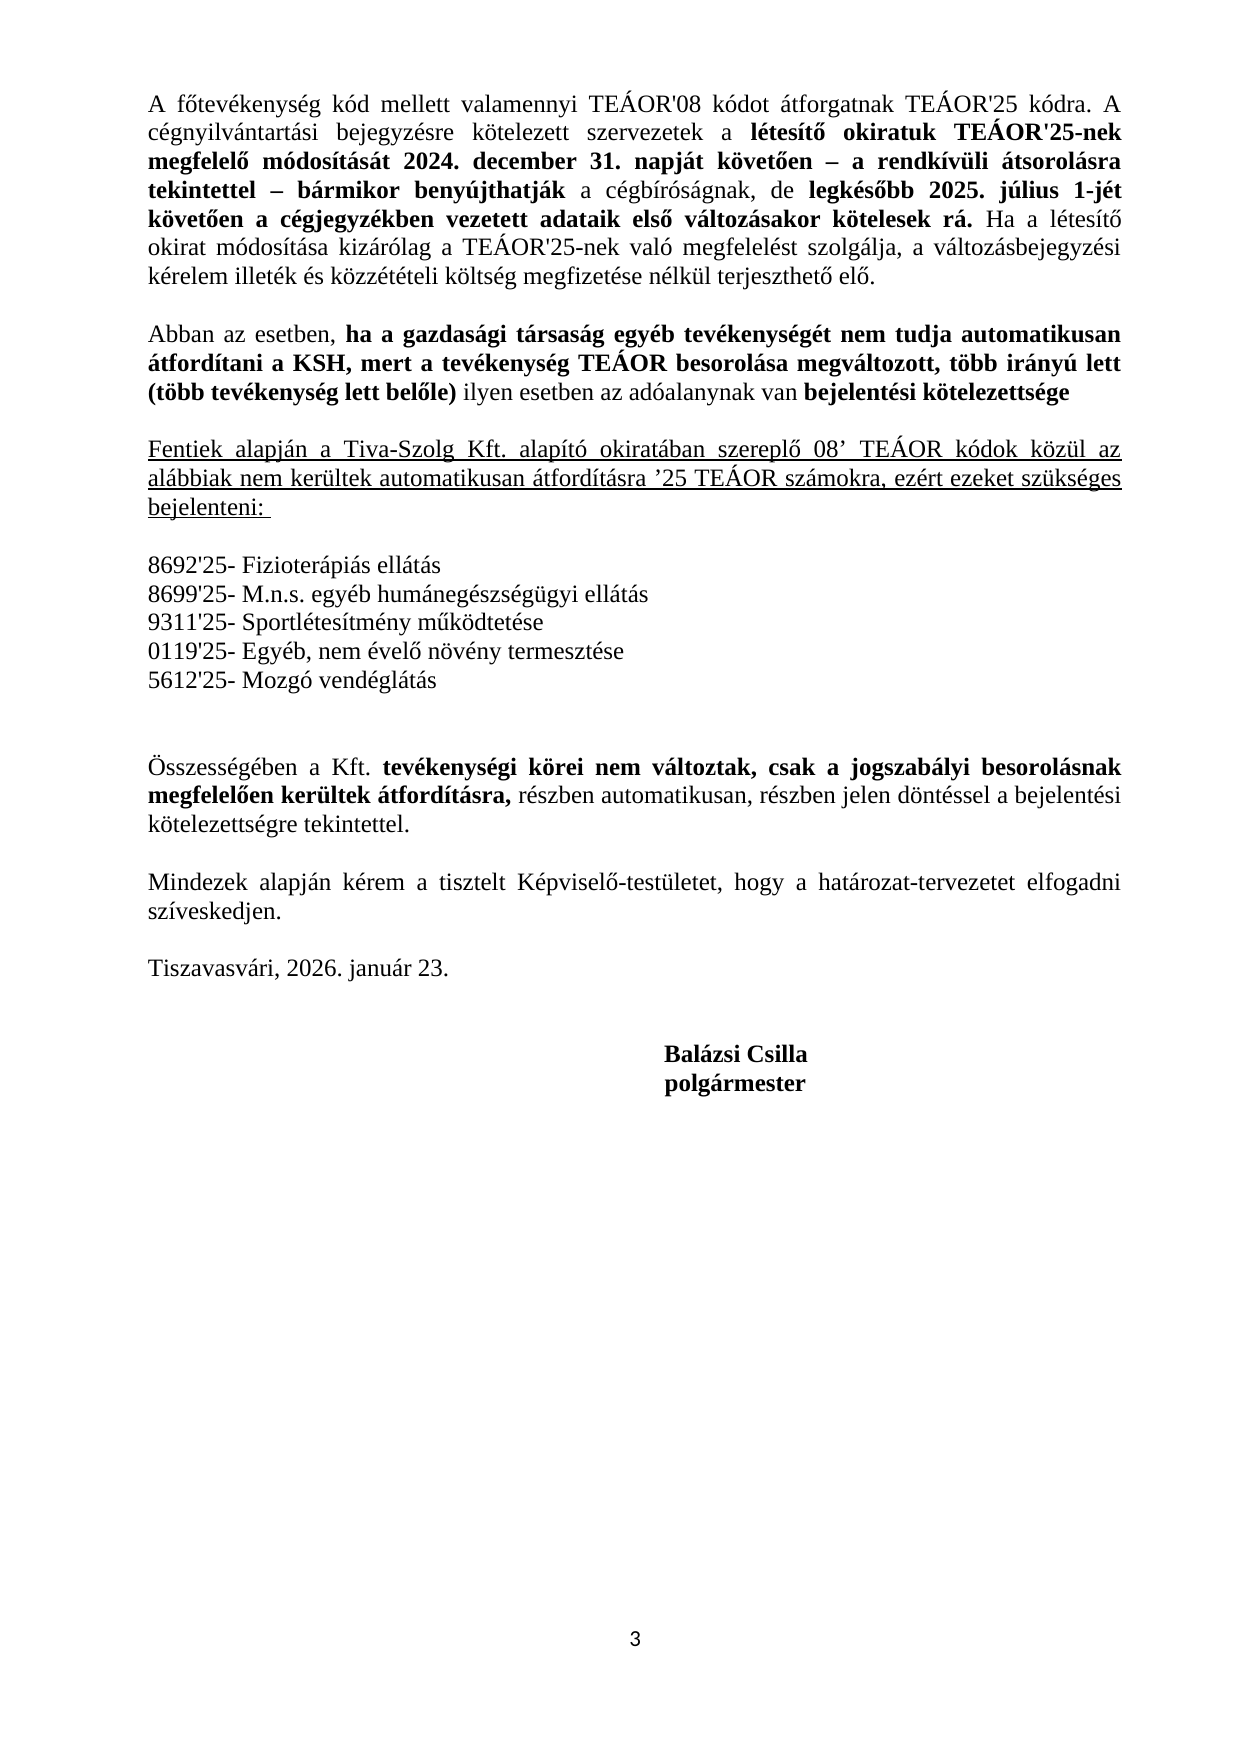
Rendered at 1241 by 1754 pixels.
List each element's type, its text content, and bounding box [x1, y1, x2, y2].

text polgármester [148, 1068, 1122, 1097]
text A főtevékenység kód mellett valamennyi TEÁOR'08 kódot átforgatnak TEÁOR'25 kódra. A cégnyilvántartási bejegyzésre kötelezett szervezetek a létesítő okiratuk TEÁOR'25-nek megfelelő módosítását 2024. december 31. napját követően – a rendkívüli átsorolásra tekintettel – bármikor benyújthatják a cégbíróságnak, de legkésőbb 2025. július 1-jét követően a cégjegyzékben vezetett adataik első változásakor kötelesek rá. Ha a létesítő okirat módosítása kizárólag a TEÁOR'25-nek való megfelelést szolgálja, a változásbejegyzési kérelem illeték és közzétételi költség megfizetése nélkül terjeszthető elő. [148, 89, 1122, 290]
text Összességében a Kft. tevékenységi körei nem változtak, csak a jogszabályi besorolásnak megfelelően kerültek átfordításra, részben automatikusan, részben jelen döntéssel a bejelentési kötelezettségre tekintettel. [148, 752, 1122, 838]
text 9311'25- Sportlétesítmény működtetése [148, 607, 1122, 636]
text Abban az esetben, ha a gazdasági társaság egyéb tevékenységét nem tudja automatikusan átfordítani a KSH, mert a tevékenység TEÁOR besorolása megváltozott, több irányú lett (több tevékenység lett belőle) ilyen esetben az adóalanynak van bejelentési kötelezettsége [148, 319, 1122, 405]
text 8699'25- M.n.s. egyéb humánegészségügyi ellátás [148, 579, 1122, 607]
text Tiszavasvári, 2026. január 23. [148, 953, 1122, 982]
text 8692'25- Fizioterápiás ellátás [148, 550, 1122, 579]
text 0119'25- Egyéb, nem évelő növény termesztése [148, 636, 1122, 665]
text Fentiek alapján a Tiva-Szolg Kft. alapító okiratában szereplő 08’ TEÁOR kódok közül az alábbiak nem kerültek automatikusan átfordításra ’25 TEÁOR számokra, ezért ezeket szükséges bejelenteni: [148, 490, 1122, 521]
list Mindezek alapján kérem a tisztelt Képviselő-testületet, hogy a határozat-tervezetet elfogadni szíveskedjen. [148, 867, 1122, 924]
text 5612'25- Mozgó vendéglátás [148, 665, 1122, 694]
text Fentiek alapján a Tiva-Szolg Kft. alapító okiratában szereplő 08’ TEÁOR kódok közül az alábbiak nem kerültek automatikusan átfordításra ’25 TEÁOR számokra, ezért ezeket szükséges bejelenteni: [148, 461, 1122, 488]
text Fentiek alapján a Tiva-Szolg Kft. alapító okiratában szereplő 08’ TEÁOR kódok közül az alábbiak nem kerültek automatikusan átfordításra ’25 TEÁOR számokra, ezért ezeket szükséges bejelenteni: [148, 434, 1122, 459]
text Balázsi Csilla [516, 1039, 1122, 1068]
